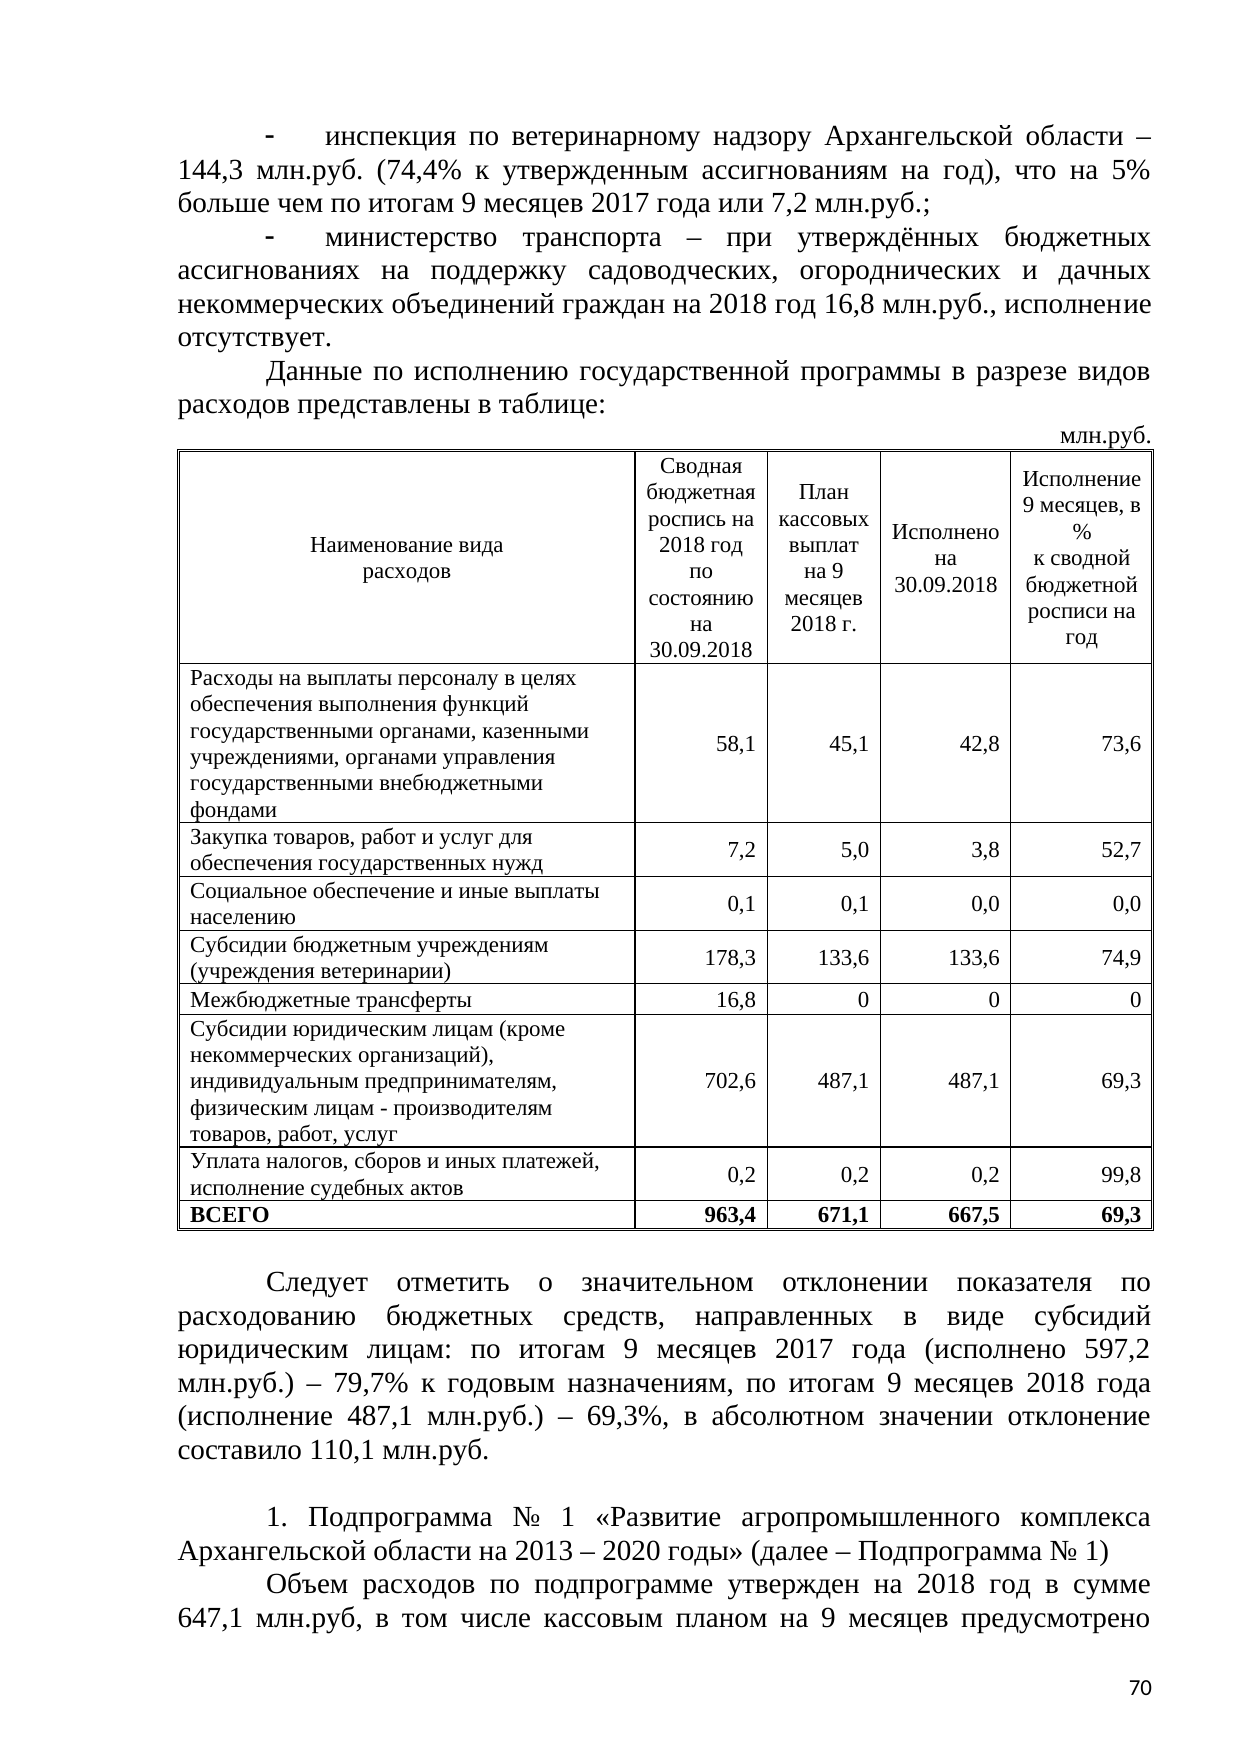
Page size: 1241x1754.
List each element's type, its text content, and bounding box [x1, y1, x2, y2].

table_cell 73,6 [1011, 664, 1151, 822]
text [177, 1566, 1152, 1633]
table_cell 133,6 [881, 931, 1010, 983]
table_cell Социальное обеспечение и иные выплаты населению [180, 877, 634, 929]
table_cell 963,4 [636, 1201, 767, 1228]
table_cell 0,2 [881, 1148, 1010, 1200]
table_cell Субсидии бюджетным учреждениям (учреждения ветеринарии) [180, 931, 634, 983]
table_cell 0,1 [636, 877, 767, 929]
table_cell 0,2 [636, 1148, 767, 1200]
table_cell 58,1 [636, 664, 767, 822]
list инспекция по ветеринарному надзору Архангельской области – 144,3 млн.руб. (74,4% к утвержденным ассигнованиям на год), что на 5% больше чем по итогам 9 месяцев 2017 года или 7,2 млн.руб.; [177, 118, 1152, 219]
table_header Исполнение 9 месяцев, в % к сводной бюджетной росписи на год [1011, 452, 1151, 663]
table_cell 5,0 [768, 823, 880, 876]
table_cell 69,3 [1011, 1015, 1151, 1146]
table_cell Закупка товаров, работ и услуг для обеспечения государственных нужд [180, 823, 634, 876]
table_header Сводная бюджетная роспись на 2018 год по состоянию на 30.09.2018 [636, 452, 767, 663]
table_cell 52,7 [1011, 823, 1151, 876]
table_cell 0 [1011, 984, 1151, 1014]
table_cell 0,0 [881, 877, 1010, 929]
table_cell 0 [768, 984, 880, 1014]
table_cell 667,5 [881, 1201, 1010, 1228]
table_cell 0 [881, 984, 1010, 1014]
text Данные по исполнению государственной программы в разрезе видов расходов представлены в таблице: [177, 353, 1152, 420]
table_cell ВСЕГО [180, 1201, 634, 1228]
table_cell 3,8 [881, 823, 1010, 876]
table_cell Уплата налогов, сборов и иных платежей, исполнение судебных актов [180, 1148, 634, 1200]
text Следует отметить о значительном отклонении показателя по расходованию бюджетных средств, направленных в виде субсидий юридическим лицам: по итогам 9 месяцев 2017 года (исполнено 597,2 млн.руб.) – 79,7% к годовым назначениям, по итогам 9 месяцев 2018 года (исполнение 487,1 млн.руб.) – 69,3%, в абсолютном значении отклонение составило 110,1 млн.руб. [177, 1264, 1152, 1466]
table_cell 69,3 [1011, 1201, 1151, 1228]
table_cell 133,6 [768, 931, 880, 983]
list министерство транспорта – при утверждённых бюджетных ассигнованиях на поддержку садоводческих, огороднических и дачных некоммерческих объединений граждан на 2018 год 16,8 млн.руб., исполнение отсутствует. [177, 219, 1152, 353]
table_cell 178,3 [636, 931, 767, 983]
table_cell Субсидии юридическим лицам (кроме некоммерческих организаций), индивидуальным предпринимателям, физическим лицам - производителям товаров, работ, услуг [180, 1015, 634, 1146]
table_header План кассовых выплат на 9 месяцев 2018 г. [768, 452, 880, 663]
table_cell 0,2 [768, 1148, 880, 1200]
table_header Наименование вида расходов [180, 452, 634, 663]
table_cell 702,6 [636, 1015, 767, 1146]
table_cell 99,8 [1011, 1148, 1151, 1200]
text 1. Подпрограмма № 1 «Развитие агропромышленного комплекса Архангельской области на 2013 – 2020 годы» (далее – Подпрограмма № 1) [177, 1499, 1152, 1566]
table_cell 74,9 [1011, 931, 1151, 983]
table_cell 671,1 [768, 1201, 880, 1228]
table_cell Межбюджетные трансферты [180, 984, 634, 1014]
table_cell 16,8 [636, 984, 767, 1014]
table_cell 0,1 [768, 877, 880, 929]
table_cell 45,1 [768, 664, 880, 822]
table_header Исполнено на 30.09.2018 [881, 452, 1010, 663]
table_cell 42,8 [881, 664, 1010, 822]
table_cell 487,1 [768, 1015, 880, 1146]
table_cell 7,2 [636, 823, 767, 876]
table_cell 487,1 [881, 1015, 1010, 1146]
text млн.руб. [177, 420, 1152, 449]
table_cell 0,0 [1011, 877, 1151, 929]
table_cell Расходы на выплаты персоналу в целях обеспечения выполнения функций государственными органами, казенными учреждениями, органами управления государственными внебюджетными фондами [180, 664, 634, 822]
